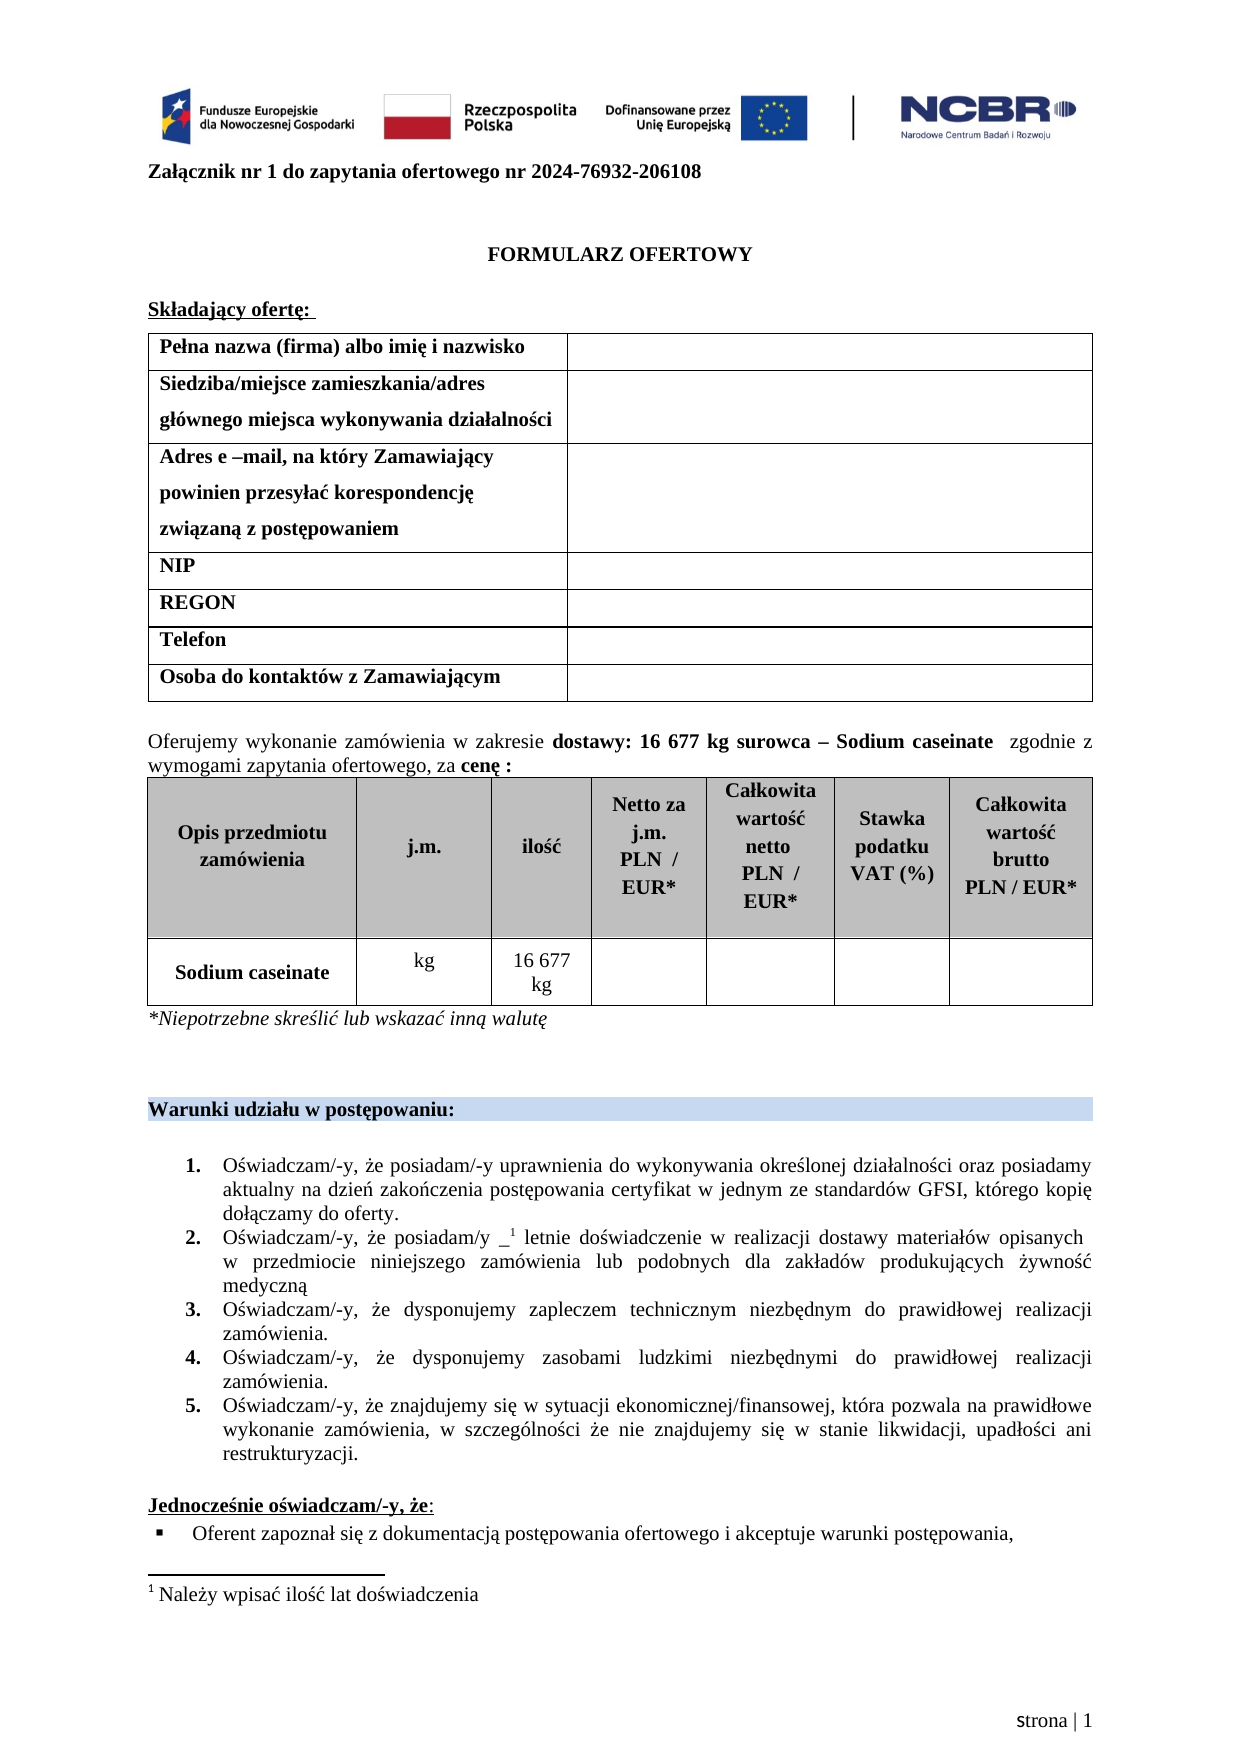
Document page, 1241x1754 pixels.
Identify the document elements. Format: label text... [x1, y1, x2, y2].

table_cell Sodium caseinate [148, 939, 356, 1005]
table_cell 16 677 kg [492, 939, 591, 1005]
list Oferent zapoznał się z dokumentacją postępowania ofertowego i akceptuje warunki postępowania, [154, 1521, 1093, 1545]
table_header Całkowita wartość netto PLN / EUR* [707, 778, 834, 937]
table_header Opis przedmiotu zamówienia [148, 778, 356, 937]
table_cell [707, 939, 834, 1005]
list Oświadczam/-y, że posiadam/-y uprawnienia do wykonywania określonej działalności oraz posiadamy aktualny na dzień zakończenia postępowania certyfikat w jednym ze standardów GFSI, którego kopię dołączamy do oferty. [185, 1153, 1093, 1225]
table_cell [592, 939, 706, 1005]
list Oświadczam/-y, że znajdujemy się w sytuacji ekonomicznej/finansowej, która pozwala na prawidłowe wykonanie zamówienia, w szczególności że nie znajdujemy się w stanie likwidacji, upadłości ani restrukturyzacji. [185, 1393, 1093, 1465]
table_header Stawka podatku VAT (%) [835, 778, 949, 937]
table_cell [568, 628, 1092, 663]
text FORMULARZ OFERTOWY [148, 242, 1093, 266]
table_cell [568, 444, 1092, 552]
text *Niepotrzebne skreślić lub wskazać inną walutę [148, 1006, 1093, 1030]
table_cell Adres e –mail, na który Zamawiający powinien przesyłać korespondencję związaną z postępowaniem [149, 444, 567, 552]
table_header Netto za j.m. PLN / EUR* [592, 778, 706, 937]
list Oświadczam/-y, że dysponujemy zapleczem technicznym niezbędnym do prawidłowej realizacji zamówienia. [185, 1297, 1093, 1345]
table_cell NIP [149, 553, 567, 589]
text Oferujemy wykonanie zamówienia w zakresie dostawy: 16 677 kg surowca – Sodium caseinate zgodnie z wymogami zapytania ofertowego, za cenę : [148, 729, 1093, 777]
table_header ilość [492, 778, 591, 937]
table_cell Osoba do kontaktów z Zamawiającym [149, 665, 567, 701]
table_cell [568, 553, 1092, 589]
table_cell [568, 371, 1092, 443]
table_header Pełna nazwa (firma) albo imię i nazwisko [149, 334, 567, 370]
table_cell [568, 665, 1092, 701]
list Oświadczam/-y, że posiadam/y _ letnie doświadczenie w realizacji dostawy materiałów opisanych w przedmiocie niniejszego zamówienia lub podobnych dla zakładów produkujących żywność medyczną [185, 1225, 1093, 1297]
table_cell REGON [149, 590, 567, 626]
text Składający ofertę: [148, 297, 1093, 321]
table_header Całkowita wartość brutto PLN / EUR* [950, 778, 1092, 937]
table_cell Siedziba/miejsce zamieszkania/adres głównego miejsca wykonywania działalności [149, 371, 567, 443]
table_cell Telefon [149, 628, 567, 663]
text Załącznik nr 1 do zapytania ofertowego nr 2024-76932-206108 [148, 159, 1093, 183]
table_cell kg [357, 939, 491, 1005]
text Warunki udziału w postępowaniu: [148, 1097, 1093, 1121]
table_header j.m. [357, 778, 491, 937]
table_cell [568, 590, 1092, 626]
table_cell [835, 939, 949, 1005]
table_cell [950, 939, 1092, 1005]
list Oświadczam/-y, że dysponujemy zasobami ludzkimi niezbędnymi do prawidłowej realizacji zamówienia. [185, 1345, 1093, 1393]
picture [147, 73, 1093, 159]
table_header [568, 334, 1092, 370]
text Jednocześnie oświadczam/-y, że: [148, 1493, 1093, 1517]
